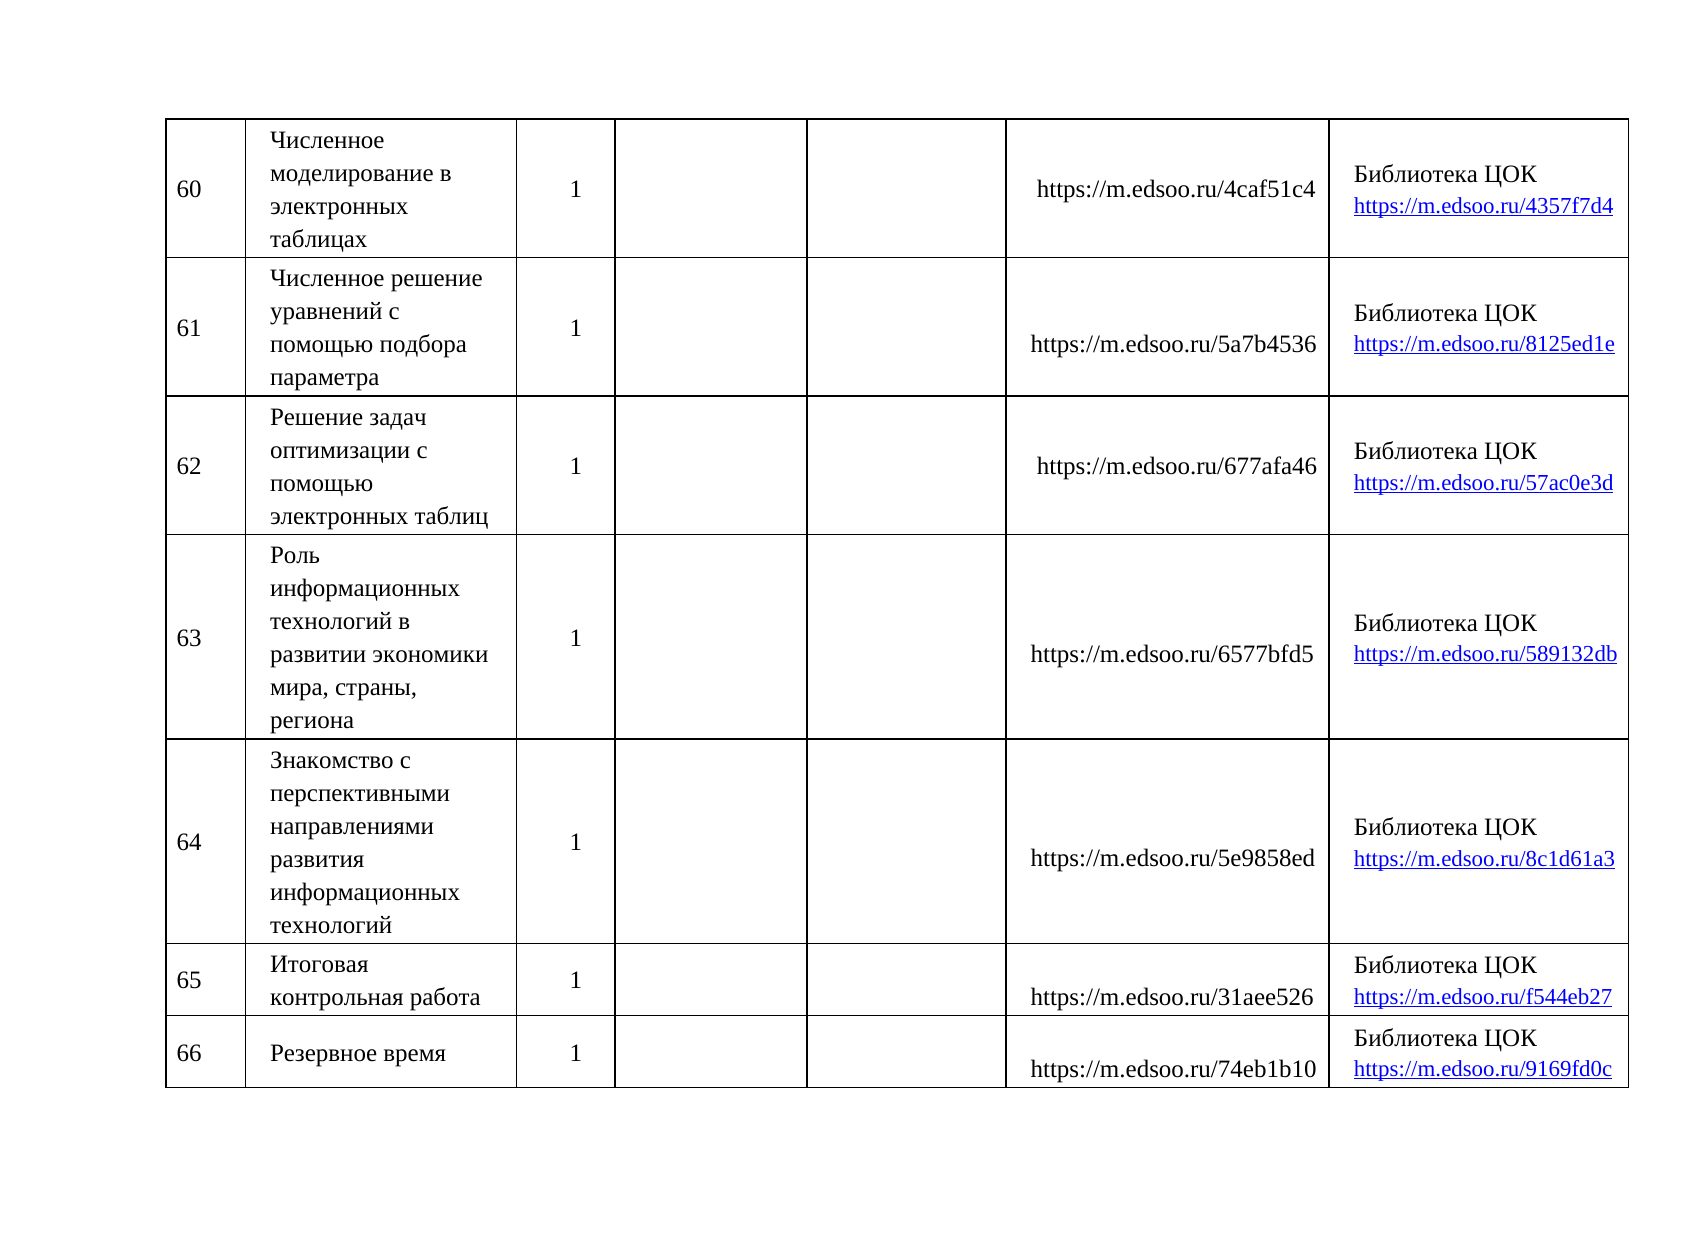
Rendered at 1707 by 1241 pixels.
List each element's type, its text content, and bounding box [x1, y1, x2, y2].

table_cell [616, 397, 806, 533]
table_cell 61 [167, 258, 245, 395]
table_cell [808, 258, 1005, 395]
table_cell 1 [517, 944, 614, 1015]
table_cell 1 [517, 258, 614, 395]
table_cell 65 [167, 944, 245, 1015]
table_cell https://m.edsoo.ru/4caf51c4 [1007, 120, 1328, 257]
table_cell https://m.edsoo.ru/677afa46 [1007, 397, 1328, 533]
table_cell Библиотека ЦОК https://m.edsoo.ru/57ac0e3d [1330, 397, 1628, 533]
table_cell 62 [167, 397, 245, 533]
table_cell [616, 535, 806, 738]
table_cell Библиотека ЦОК https://m.edsoo.ru/8c1d61a3 [1330, 740, 1628, 942]
table_cell Численное моделирование в электронных таблицах [246, 120, 516, 257]
table_cell https://m.edsoo.ru/5a7b4536 [1007, 258, 1328, 395]
table_cell 63 [167, 535, 245, 738]
table_cell Роль информационных технологий в развитии экономики мира, страны, региона [246, 535, 516, 738]
table_cell [808, 944, 1005, 1015]
table_cell Резервное время [246, 1016, 516, 1086]
table_cell 60 [167, 120, 245, 257]
table_cell [808, 397, 1005, 533]
table_cell [808, 535, 1005, 738]
table_cell https://m.edsoo.ru/5e9858ed [1007, 740, 1328, 942]
table_cell [616, 1016, 806, 1086]
table_cell 1 [517, 740, 614, 942]
table_cell Библиотека ЦОК https://m.edsoo.ru/9169fd0c [1330, 1016, 1628, 1086]
table_cell Библиотека ЦОК https://m.edsoo.ru/8125ed1e [1330, 258, 1628, 395]
table_cell 64 [167, 740, 245, 942]
table_cell Численное решение уравнений с помощью подбора параметра [246, 258, 516, 395]
table_cell 1 [517, 535, 614, 738]
table_cell [616, 120, 806, 257]
table_cell [808, 740, 1005, 942]
table_cell https://m.edsoo.ru/31aee526 [1007, 944, 1328, 1015]
table_cell 1 [517, 1016, 614, 1086]
table_cell 1 [517, 120, 614, 257]
table_cell [616, 740, 806, 942]
table_cell Решение задач оптимизации с помощью электронных таблиц [246, 397, 516, 533]
table_cell Библиотека ЦОК https://m.edsoo.ru/f544eb27 [1330, 944, 1628, 1015]
table_cell 1 [517, 397, 614, 533]
table_cell Итоговая контрольная работа [246, 944, 516, 1015]
table_cell [808, 1016, 1005, 1086]
table_cell [616, 944, 806, 1015]
table_cell https://m.edsoo.ru/6577bfd5 [1007, 535, 1328, 738]
table_cell 66 [167, 1016, 245, 1086]
table_cell Библиотека ЦОК https://m.edsoo.ru/4357f7d4 [1330, 120, 1628, 257]
table_cell [616, 258, 806, 395]
table_cell https://m.edsoo.ru/74eb1b10 [1007, 1016, 1328, 1086]
table_cell Библиотека ЦОК https://m.edsoo.ru/589132db [1330, 535, 1628, 738]
table_cell [808, 120, 1005, 257]
table_cell Знакомство с перспективными направлениями развития информационных технологий [246, 740, 516, 942]
